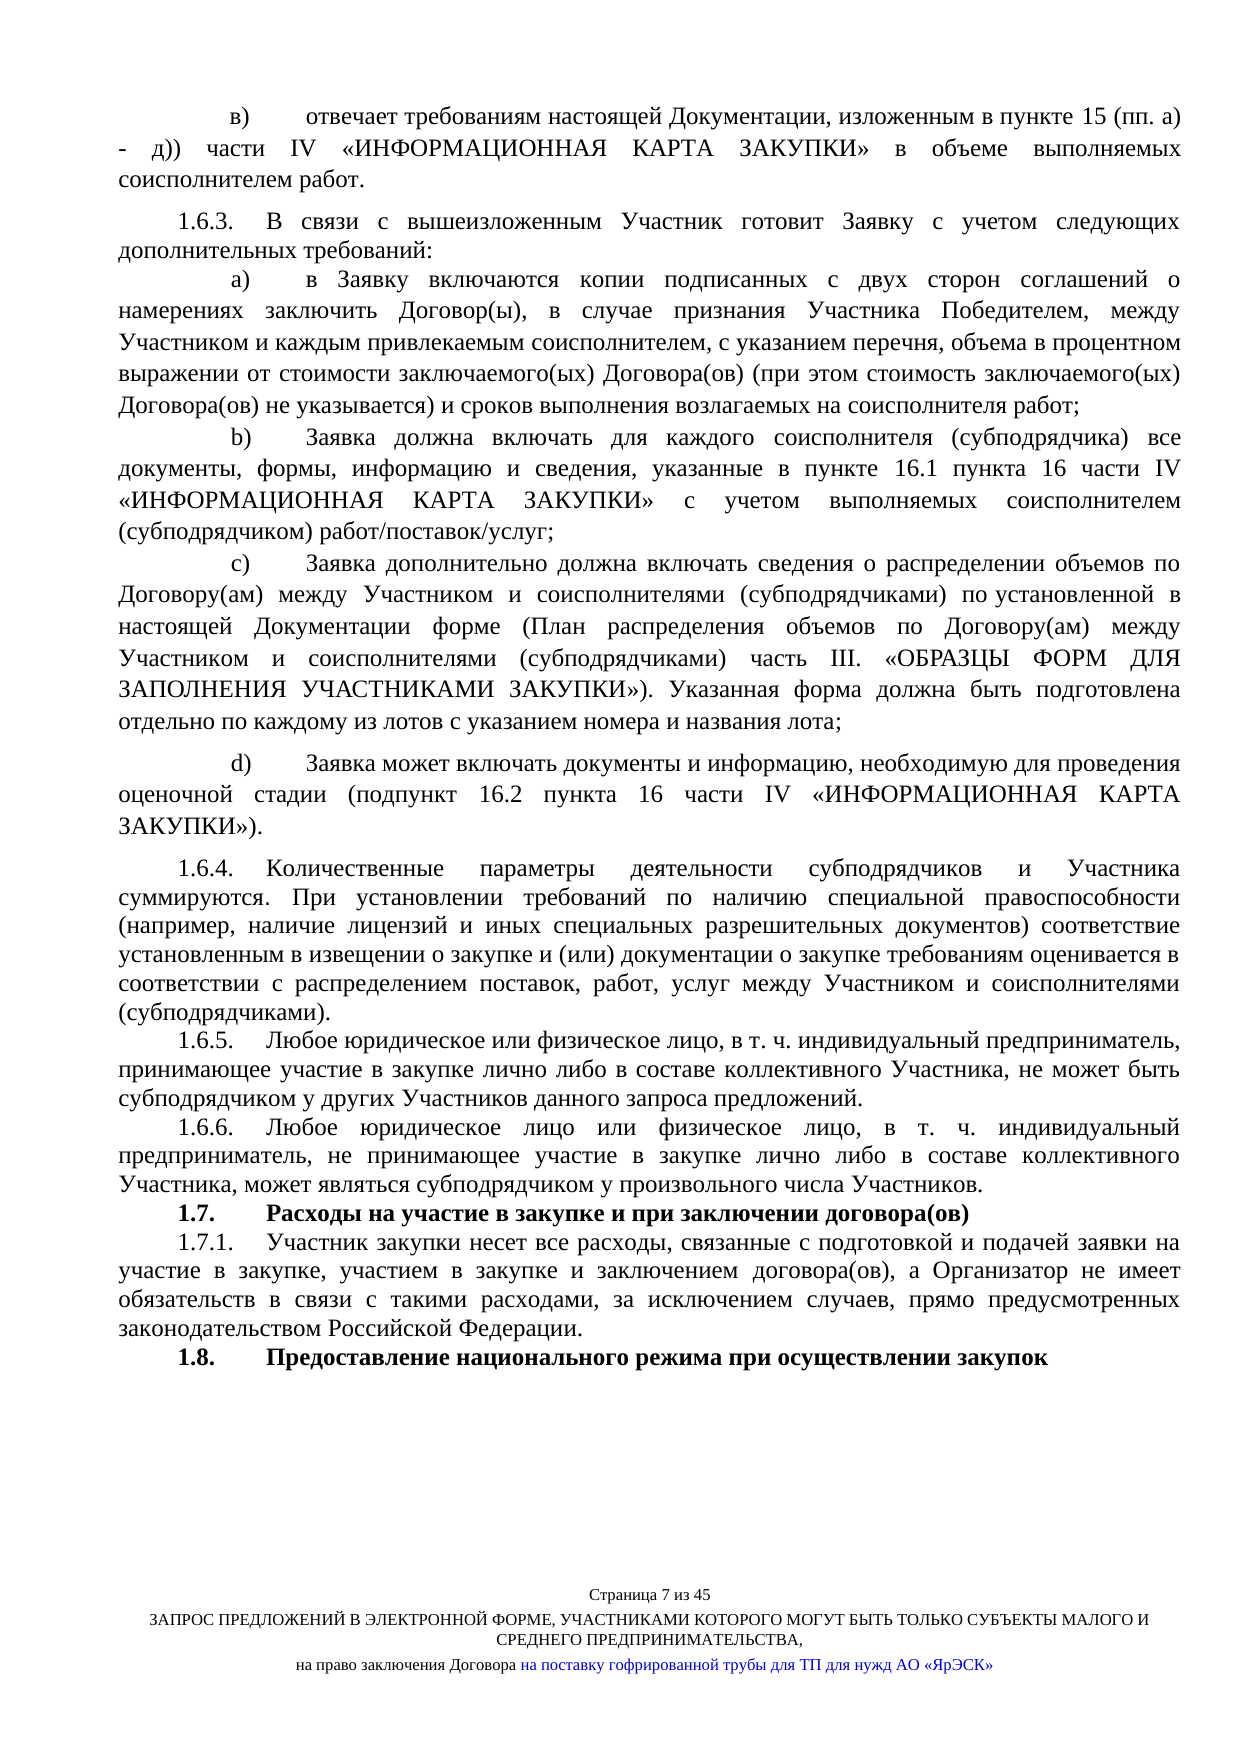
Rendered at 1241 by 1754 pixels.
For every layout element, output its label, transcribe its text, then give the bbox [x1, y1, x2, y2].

subtitle Предоставление национального режима при осуществлении закупок [118, 1342, 1181, 1370]
subtitle Участник закупки несет все расходы, связанные с подготовкой и подачей заявки на участие в закупке, участием в закупке и заключением договора(ов), а Организатор не имеет обязательств в связи с такими расходами, за исключением случаев, прямо предусмотренных законодательством Российской Федерации. [118, 1227, 1181, 1342]
list Заявка дополнительно должна включать сведения о распределении объемов по Договору(ам) между Участником и соисполнителями (субподрядчиками) по установленной в настоящей Документации форме (План распределения объемов по Договору(ам) между Участником и соисполнителями (субподрядчиками) часть III. «ОБРАЗЦЫ ФОРМ ДЛЯ ЗАПОЛНЕНИЯ УЧАСТНИКАМИ ЗАКУПКИ»). Указанная форма должна быть подготовлена отдельно по каждому из лотов с указанием номера и названия лота; [118, 548, 1181, 734]
subtitle В связи с вышеизложенным Участник готовит Заявку с учетом следующих дополнительных требований: [118, 206, 1181, 264]
subtitle Расходы на участие в закупке и при заключении договора(ов) [118, 1198, 1181, 1227]
list Заявка может включать документы и информацию, необходимую для проведения оценочной стадии (подпункт 16.2 пункта 16 части IV «ИНФОРМАЦИОННАЯ КАРТА ЗАКУПКИ»). [118, 748, 1181, 839]
list отвечает требованиям настоящей Документации, изложенным в пункте 15 (пп. а) - д)) части IV «ИНФОРМАЦИОННАЯ КАРТА ЗАКУПКИ» в объеме выполняемых соисполнителем работ. [118, 101, 1181, 193]
list в Заявку включаются копии подписанных с двух сторон соглашений о намерениях заключить Договор(ы), в случае признания Участника Победителем, между Участником и каждым привлекаемым соисполнителем, с указанием перечня, объема в процентном выражении от стоимости заключаемого(ых) Договора(ов) (при этом стоимость заключаемого(ых) Договора(ов) не указывается) и сроков выполнения возлагаемых на соисполнителя работ; [118, 264, 1181, 419]
subtitle Любое юридическое или физическое лицо, в т. ч. индивидуальный предприниматель, принимающее участие в закупке лично либо в составе коллективного Участника, не может быть субподрядчиком у других Участников данного запроса предложений. [118, 1025, 1181, 1112]
subtitle Любое юридическое лицо или физическое лицо, в т. ч. индивидуальный предприниматель, не принимающее участие в закупке лично либо в составе коллективного Участника, может являться субподрядчиком у произвольного числа Участников. [118, 1112, 1181, 1198]
subtitle Количественные параметры деятельности субподрядчиков и Участника суммируются. При установлении требований по наличию специальной правоспособности (например, наличие лицензий и иных специальных разрешительных документов) соответствие установленным в извещении о закупке и (или) документации о закупке требованиям оценивается в соответствии с распределением поставок, работ, услуг между Участником и соисполнителями (субподрядчиками). [118, 853, 1181, 1025]
list Заявка должна включать для каждого соисполнителя (субподрядчика) все документы, формы, информацию и сведения, указанные в пункте 16.1 пункта 16 части IV «ИНФОРМАЦИОННАЯ КАРТА ЗАКУПКИ» с учетом выполняемых соисполнителем (субподрядчиком) работ/поставок/услуг; [118, 422, 1181, 545]
